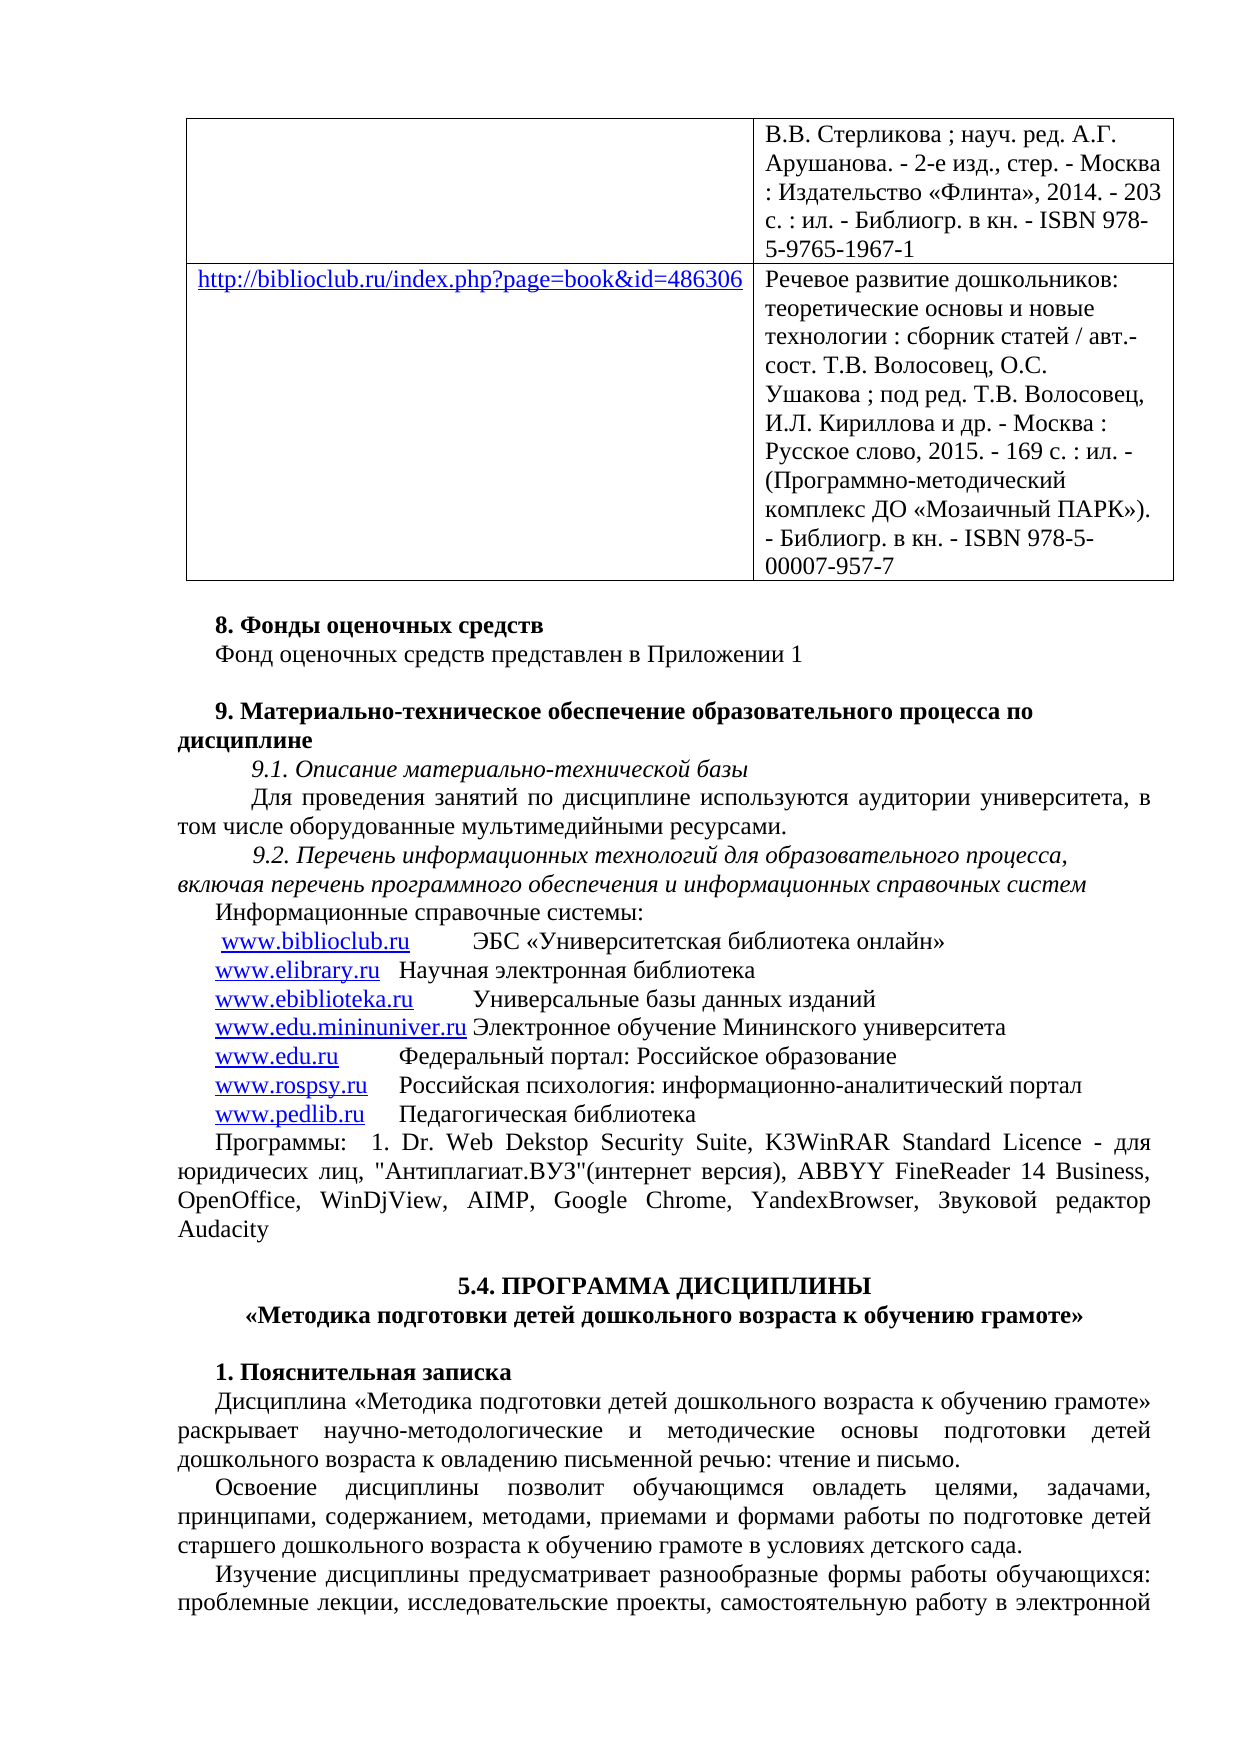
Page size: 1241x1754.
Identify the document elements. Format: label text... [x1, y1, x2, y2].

table_cell Речевое развитие дошкольников: теоретические основы и новые технологии : сборник статей / авт.-сост. Т.В. Волосовец, О.С. Ушакова ; под ред. Т.В. Волосовец, И.Л. Кириллова и др. - Москва : Русское слово, 2015. - 169 с. : ил. - (Программно-методический комплекс ДО «Мозаичный ПАРК»). - Библиогр. в кн. - ISBN 978-5-00007-957-7 [754, 264, 1173, 580]
text www.edu.ru Федеральный портал: Российское образование [177, 1041, 1152, 1070]
text Дисциплина «Методика подготовки детей дошкольного возраста к обучению грамоте» раскрывает научно-методологические и методические основы подготовки детей дошкольного возраста к овладению письменной речью: чтение и письмо. [177, 1386, 1152, 1472]
text 9. Материально-техническое обеспечение образовательного процесса по дисциплине [177, 696, 1152, 754]
text Для проведения занятий по дисциплине используются аудитории университета, в том числе оборудованные мультимедийными ресурсами. [177, 782, 1152, 840]
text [177, 1559, 1152, 1616]
text www.elibrary.ru Научная электронная библиотека [177, 955, 1152, 984]
text Информационные справочные системы: [177, 897, 1152, 926]
text www.ebiblioteka.ru Универсальные базы данных изданий [177, 984, 1152, 1012]
text Программы: 1. Dr. Web Dekstop Security Suite, K3WinRAR Standard Licence - для юридичесих лиц, "Антиплагиат.ВУЗ"(интернет версия), ABBYY FineReader 14 Business, OpenOffice, WinDjView, AIMP, Google Chrome, YandexBrowser, Звуковой редактор Audacity [177, 1127, 1152, 1242]
text www.rospsy.ru Российская психология: информационно-аналитический портал [177, 1070, 1152, 1099]
text 1. Пояснительная записка [177, 1357, 1152, 1386]
text 8. Фонды оценочных средств [177, 610, 1152, 639]
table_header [187, 119, 753, 263]
text 9.2. Перечень информационных технологий для образовательного процесса, включая перечень программного обеспечения и информационных справочных систем [177, 840, 1152, 897]
text 9.1. Описание материально-технической базы [177, 754, 1152, 782]
text www.edu.mininuniver.ru Электронное обучение Мининского университета [177, 1012, 1152, 1041]
text www.biblioclub.ru ЭБС «Университетская библиотека онлайн» [177, 926, 1152, 955]
subtitle 5.4. ПРОГРАММА ДИСЦИПЛИНЫ [177, 1271, 1152, 1300]
text Освоение дисциплины позволит обучающимся овладеть целями, задачами, принципами, содержанием, методами, приемами и формами работы по подготовке детей старшего дошкольного возраста к обучению грамоте в условиях детского сада. [177, 1472, 1152, 1559]
table_cell http://biblioclub.ru/index.php?page=bookHYPERLINK "http://biblioclub.ru/index.php?page=book&id=486306"&HYPERLINK "http://biblioclub.ru/index.php?page=book&id=486306"id=486306 [187, 264, 753, 580]
subtitle «Методика подготовки детей дошкольного возраста к обучению грамоте» [177, 1300, 1152, 1329]
text Фонд оценочных средств представлен в Приложении 1 [177, 639, 1152, 667]
text www.pedlib.ru Педагогическая библиотека [177, 1099, 1152, 1127]
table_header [754, 119, 1173, 263]
